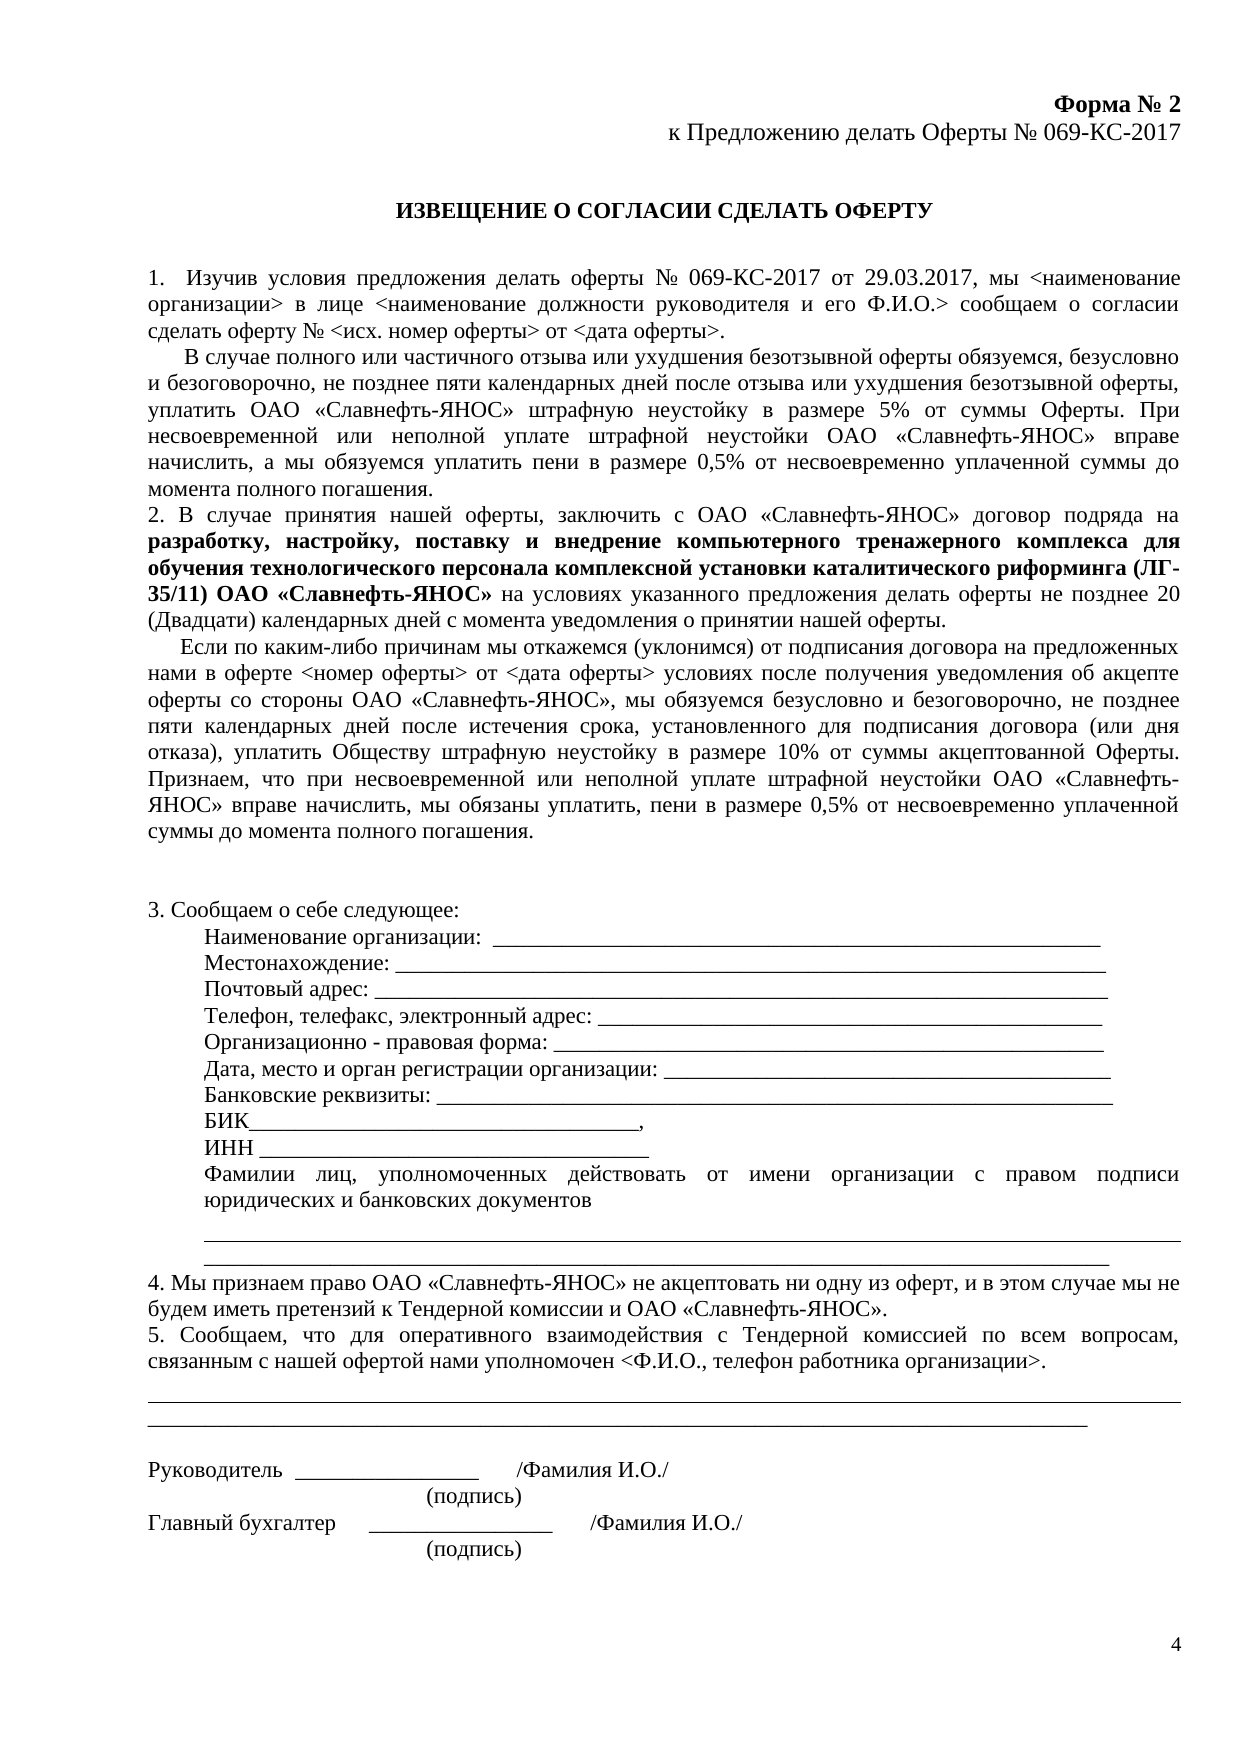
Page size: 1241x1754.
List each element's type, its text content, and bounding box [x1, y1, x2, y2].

text Почтовый адрес: ________________________________________________________________ [204, 976, 1181, 1002]
text В случае полного или частичного отзыва или ухудшения безотзывной оферты обязуемся, безусловно и безоговорочно, не позднее пяти календарных дней после отзыва или ухудшения безотзывной оферты, уплатить ОАО «Славнефть-ЯНОС» штрафную неустойку в размере 5% от суммы Оферты. При несвоевременной или неполной уплате штрафной неустойки ОАО «Славнефть-ЯНОС» вправе начислить, а мы обязуемся уплатить пени в размере 0,5% от несвоевременно уплаченной суммы до момента полного погашения. [148, 343, 1181, 501]
text Дата, место и орган регистрации организации: _______________________________________ [204, 1054, 1181, 1081]
text Местонахождение: ______________________________________________________________ [204, 949, 1181, 976]
text ИЗВЕЩЕНИЕ О СОГЛАСИИ СДЕЛАТЬ ОФЕРТУ [148, 197, 1181, 224]
text Наименование организации: _____________________________________________________ [204, 923, 1181, 949]
text БИК__________________________________, [204, 1107, 1181, 1134]
text Форма № 2 [148, 89, 1181, 117]
text Фамилии лиц, уполномоченных действовать от имени организации с правом подписи юридических и банковских документов [204, 1160, 1181, 1213]
text _______________________________________________________________________________ [204, 1242, 1181, 1268]
text Главный бухгалтер ________________ /Фамилия И.О./ [148, 1509, 1181, 1535]
text 1. Изучив условия предложения делать оферты № 069-КС-2017 от 29.03.2017, мы <наименование организации> в лице <наименование должности руководителя и его Ф.И.О.> сообщаем о согласии сделать оферту № <исх. номер оферты> от <дата оферты>. [148, 263, 1181, 343]
text к Предложению делать Оферты № 069-КС-2017 [148, 117, 1181, 146]
text ИНН __________________________________ [204, 1134, 1181, 1160]
text Руководитель ________________ /Фамилия И.О./ [148, 1456, 1181, 1482]
text Банковские реквизиты: ___________________________________________________________ [204, 1081, 1181, 1107]
text 2. В случае принятия нашей оферты, заключить с ОАО «Славнефть-ЯНОС» договор подряда на разработку, настройку, поставку и внедрение компьютерного тренажерного комплекса для обучения технологического персонала комплексной установки каталитического риформинга (ЛГ-35/11) ОАО «Славнефть-ЯНОС» на условиях указанного предложения делать оферты не позднее 20 (Двадцати) календарных дней с момента уведомления о принятии нашей оферты. [148, 501, 1181, 633]
text Организационно - правовая форма: ________________________________________________ [204, 1028, 1181, 1054]
text 3. Сообщаем о себе следующее: [148, 896, 1181, 923]
text (подпись) [295, 1535, 1181, 1562]
text 4. Мы признаем право ОАО «Славнефть-ЯНОС» не акцептовать ни одну из оферт, и в этом случае мы не будем иметь претензий к Тендерной комиссии и ОАО «Славнефть-ЯНОС». [148, 1268, 1181, 1321]
text (подпись) [148, 1482, 1181, 1509]
text __________________________________________________________________________________ [148, 1403, 1181, 1430]
text 5. Сообщаем, что для оперативного взаимодействия с Тендерной комиссией по всем вопросам, связанным с нашей офертой нами уполномочен <Ф.И.О., телефон работника организации>. [148, 1321, 1181, 1374]
text Телефон, телефакс, электронный адрес: ____________________________________________ [204, 1002, 1181, 1028]
text Если по каким-либо причинам мы откажемся (уклонимся) от подписания договора на предложенных нами в оферте <номер оферты> от <дата оферты> условиях после получения уведомления об акцепте оферты со стороны ОАО «Славнефть-ЯНОС», мы обязуемся безусловно и безоговорочно, не позднее пяти календарных дней после истечения срока, установленного для подписания договора (или дня отказа), уплатить Обществу штрафную неустойку в размере 10% от суммы акцептованной Оферты. Признаем, что при несвоевременной или неполной уплате штрафной неустойки ОАО «Славнефть-ЯНОС» вправе начислить, мы обязаны уплатить, пени в размере 0,5% от несвоевременно уплаченной суммы до момента полного погашения. [148, 633, 1181, 844]
